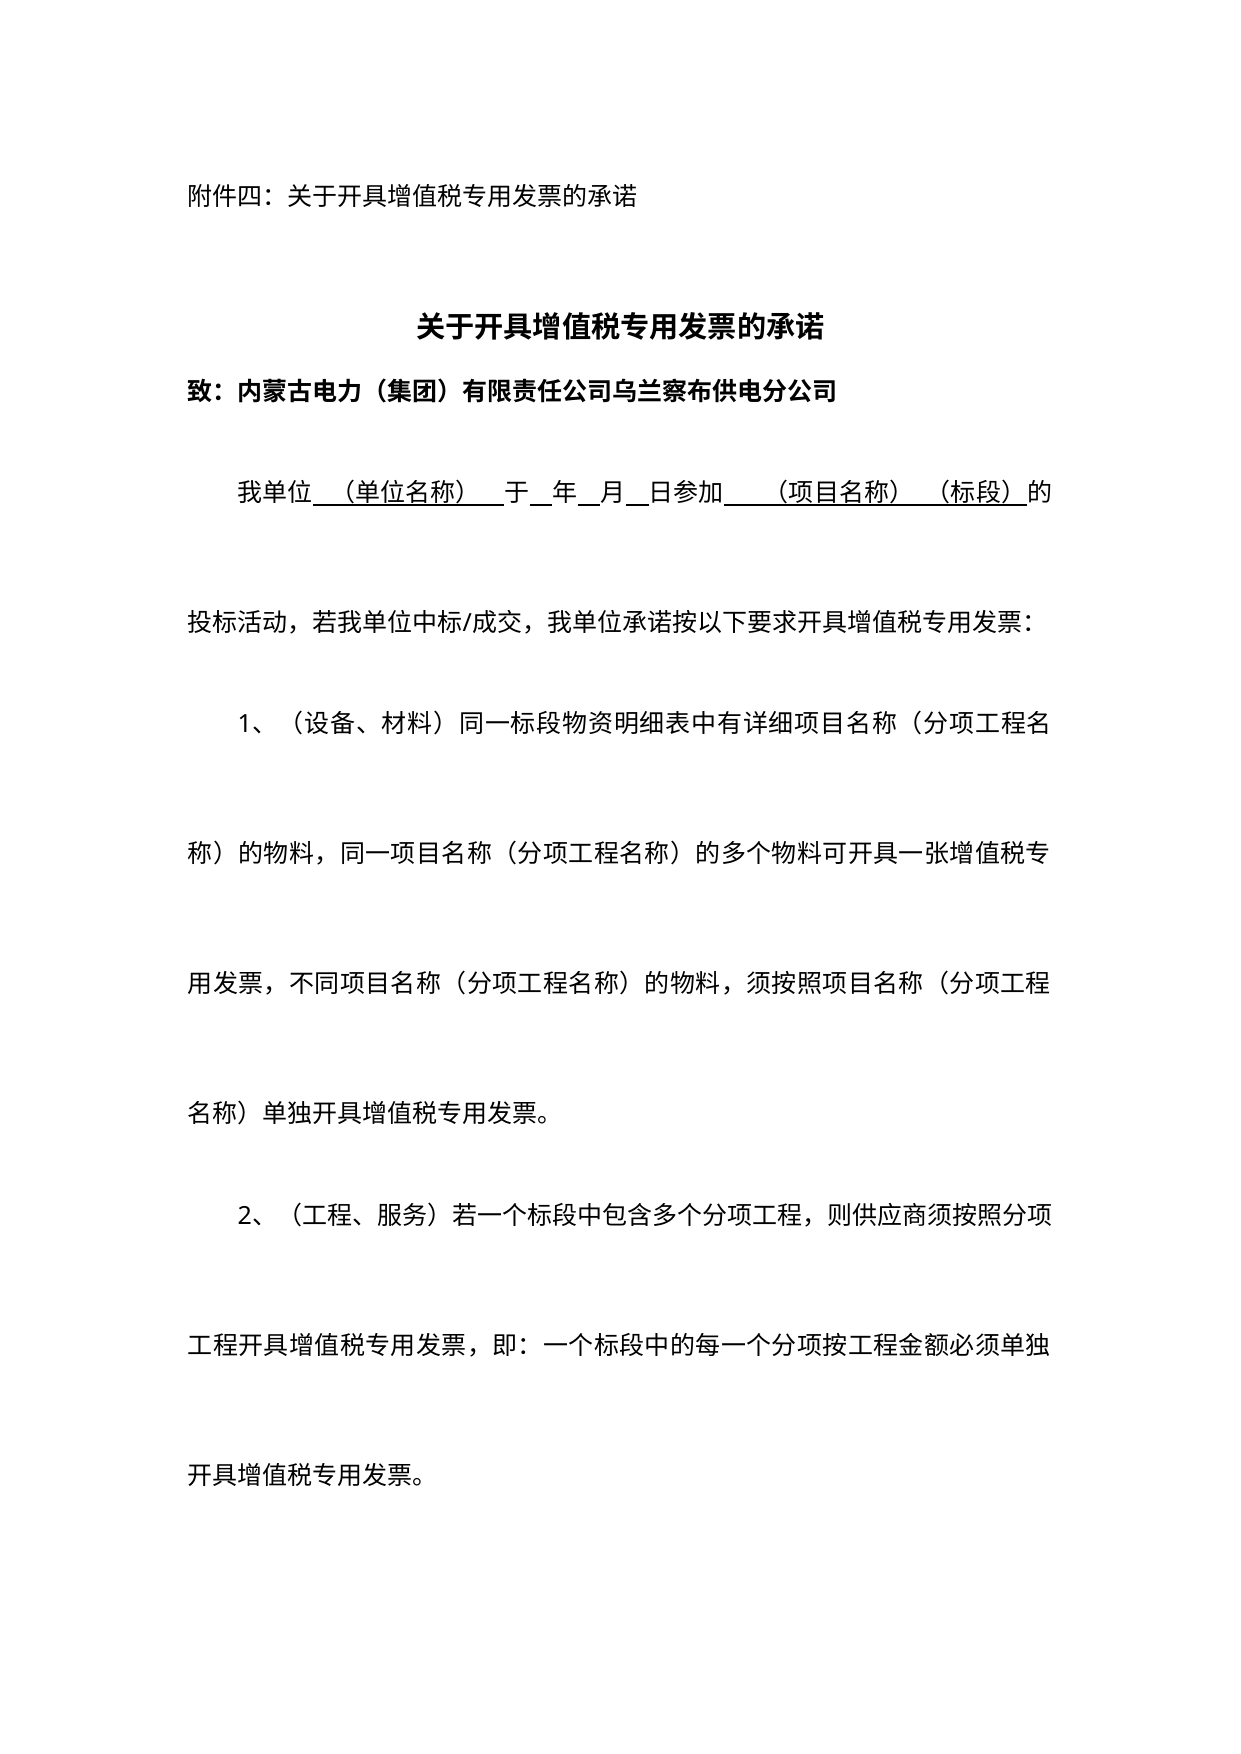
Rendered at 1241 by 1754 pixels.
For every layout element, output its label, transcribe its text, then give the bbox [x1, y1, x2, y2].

text 2、（工程、服务）若一个标段中包含多个分项工程，则供应商须按照分项工程开具增值税专用发票，即：一个标段中的每一个分项按工程金额必须单独开具增值税专用发票。 [187, 1181, 1053, 1506]
text 关于开具增值税专用发票的承诺 [187, 292, 1053, 357]
text 致：内蒙古电力（集团）有限责任公司乌兰察布供电分公司 [187, 357, 1053, 422]
text 附件四：关于开具增值税专用发票的承诺 [187, 162, 1053, 227]
text 我单位 （单位名称） 于 年 月 日参加 （项目名称） （标段）的投标活动，若我单位中标/成交，我单位承诺按以下要求开具增值税专用发票： [187, 458, 1053, 653]
text 1、（设备、材料）同一标段物资明细表中有详细项目名称（分项工程名称）的物料，同一项目名称（分项工程名称）的多个物料可开具一张增值税专用发票，不同项目名称（分项工程名称）的物料，须按照项目名称（分项工程名称）单独开具增值税专用发票。 [187, 689, 1053, 1144]
